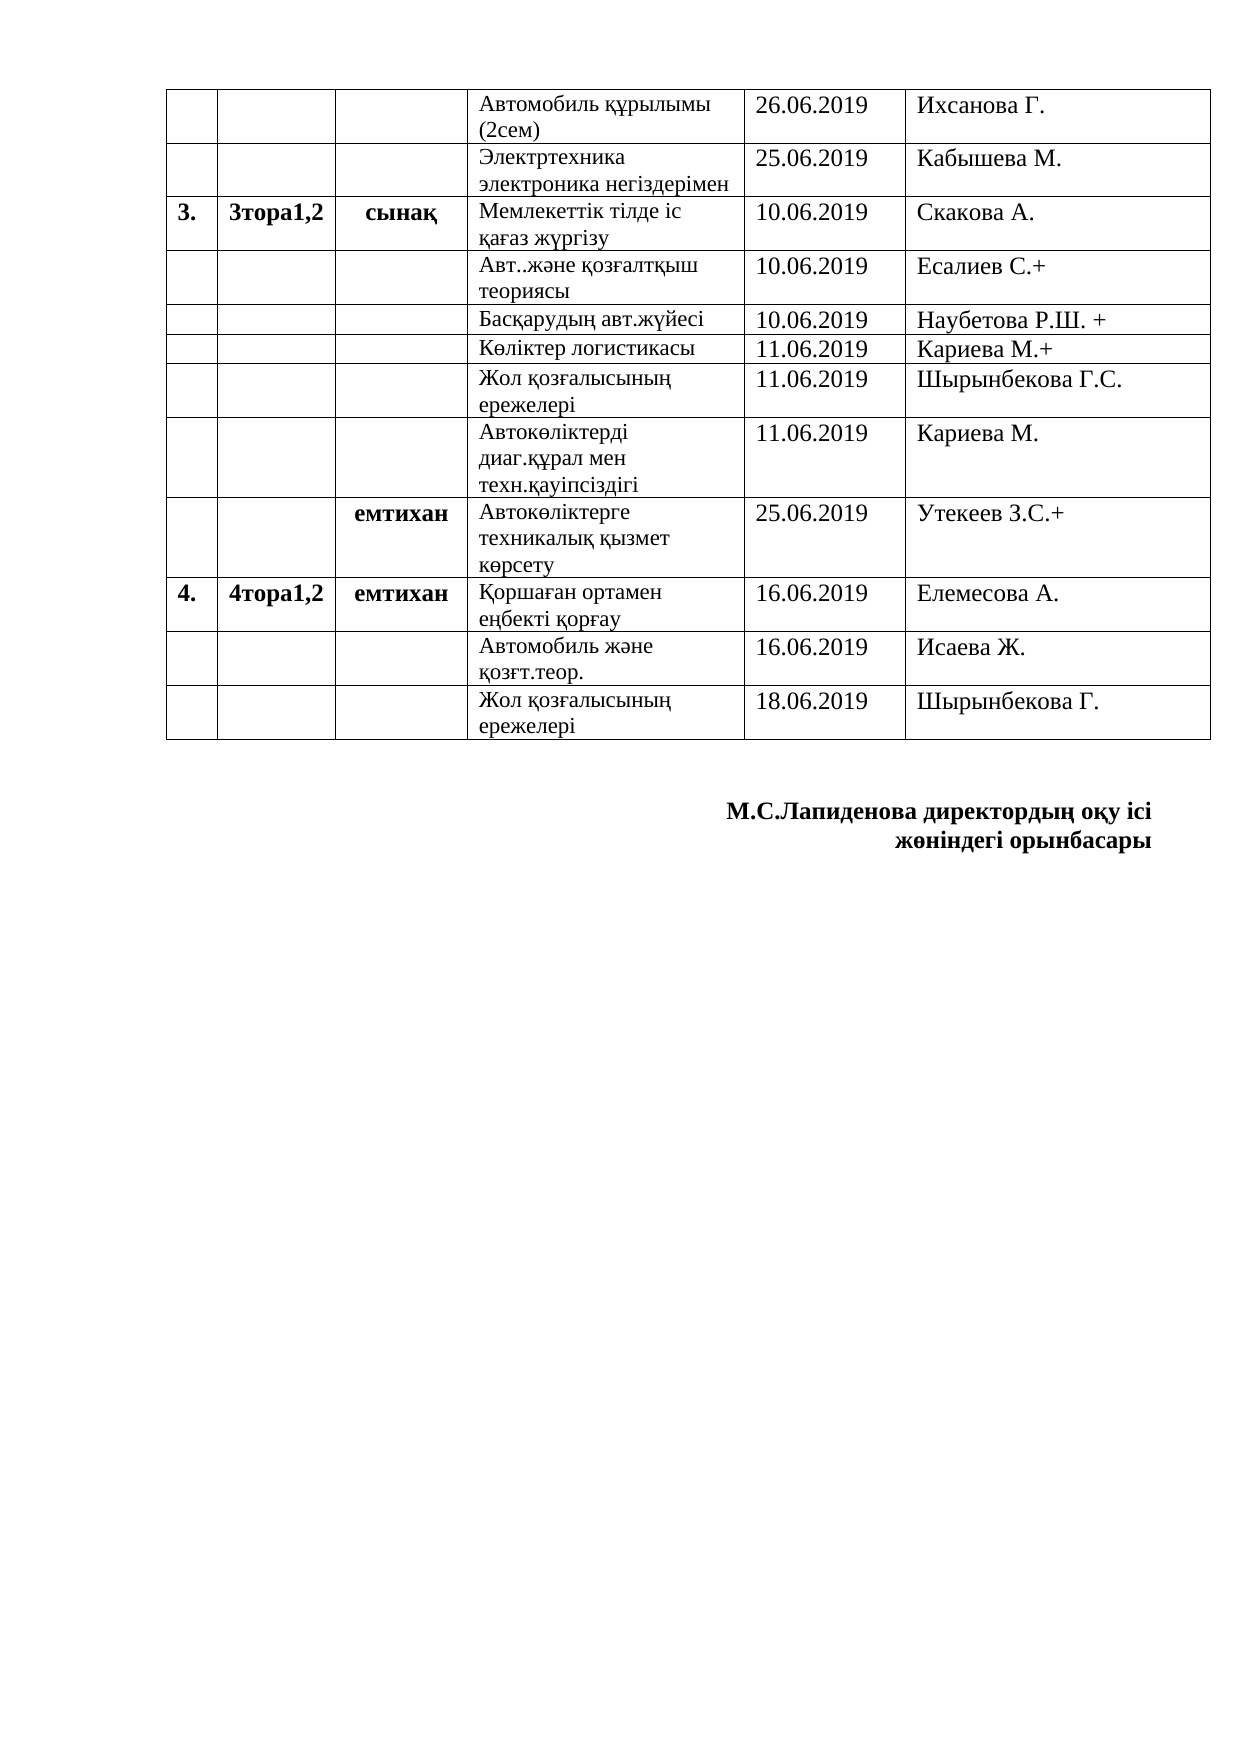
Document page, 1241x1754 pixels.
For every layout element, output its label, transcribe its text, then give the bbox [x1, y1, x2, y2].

table_cell [218, 364, 335, 417]
table_cell 25.06.2019 [745, 498, 905, 577]
table_cell [336, 305, 467, 333]
table_cell [336, 144, 467, 196]
table_cell Кариева М.+ [906, 335, 1210, 363]
table_cell [336, 632, 467, 685]
table_cell Есалиев С.+ [906, 251, 1210, 304]
table_cell емтихан [336, 498, 467, 577]
table_cell [167, 251, 217, 304]
table_cell Авт..және қозғалтқыш теориясы [468, 251, 744, 304]
table_cell [218, 305, 335, 333]
text М.С.Лапиденова директордың оқу ісі [177, 796, 1152, 825]
table_cell [167, 335, 217, 363]
table_cell [336, 90, 467, 142]
table_cell 3. [167, 197, 217, 250]
table_cell Автомобиль және қозғт.теор. [468, 632, 744, 685]
table_cell 11.06.2019 [745, 364, 905, 417]
table_cell Басқарудың авт.жүйесі [468, 305, 744, 333]
table_cell [167, 498, 217, 577]
table_cell 3тора1,2 [218, 197, 335, 250]
table_cell Электртехника электроника негіздерімен [468, 144, 744, 196]
table_cell [167, 364, 217, 417]
table_cell Көліктер логистикасы [468, 335, 744, 363]
table_cell Елемесова А. [906, 578, 1210, 631]
table_cell Ихсанова Г. [906, 90, 1210, 142]
table_cell [218, 251, 335, 304]
table_cell Кариева М. [906, 418, 1210, 497]
table_cell [218, 418, 335, 497]
table_cell [218, 144, 335, 196]
table_cell [336, 418, 467, 497]
table_cell [167, 632, 217, 685]
table_cell [218, 686, 335, 738]
table_cell [336, 335, 467, 363]
table_cell Жол қозғалысының ережелері [468, 364, 744, 417]
table_cell [336, 251, 467, 304]
table_cell [218, 335, 335, 363]
table_cell [167, 305, 217, 333]
table_cell Наубетова Р.Ш. + [906, 305, 1210, 333]
table_cell Скакова А. [906, 197, 1210, 250]
table_cell [167, 418, 217, 497]
table_cell 4тора1,2 [218, 578, 335, 631]
table_cell 25.06.2019 [745, 144, 905, 196]
table_cell [218, 632, 335, 685]
table_cell [167, 144, 217, 196]
table_cell 11.06.2019 [745, 335, 905, 363]
table_cell Жол қозғалысының ережелері [468, 686, 744, 738]
table_cell Қоршаған ортамен еңбекті қорғау [468, 578, 744, 631]
table_cell 10.06.2019 [745, 251, 905, 304]
table_cell [218, 90, 335, 142]
table_cell [218, 498, 335, 577]
table_cell 26.06.2019 [745, 90, 905, 142]
table_cell Автомобиль құрылымы (2сем) [468, 90, 744, 142]
table_cell 11.06.2019 [745, 418, 905, 497]
table_cell Шырынбекова Г. [906, 686, 1210, 738]
table_cell 10.06.2019 [745, 197, 905, 250]
table_cell Кабышева М. [906, 144, 1210, 196]
table_cell 16.06.2019 [745, 632, 905, 685]
table_cell Автокөліктерді диаг.құрал мен техн.қауіпсіздігі [468, 418, 744, 497]
table_cell Утекеев З.С.+ [906, 498, 1210, 577]
table_cell 18.06.2019 [745, 686, 905, 738]
text жөніндегі орынбасары [177, 825, 1152, 854]
table_cell емтихан [336, 578, 467, 631]
table_cell 10.06.2019 [745, 305, 905, 333]
table_cell [336, 364, 467, 417]
table_cell 16.06.2019 [745, 578, 905, 631]
table_cell Мемлекеттік тілде іс қағаз жүргізу [468, 197, 744, 250]
table_cell Исаева Ж. [906, 632, 1210, 685]
table_cell Шырынбекова Г.С. [906, 364, 1210, 417]
table_cell [167, 90, 217, 142]
table_cell Автокөліктерге техникалық қызмет көрсету [468, 498, 744, 577]
table_cell [336, 686, 467, 738]
table_cell сынақ [336, 197, 467, 250]
table_cell [167, 686, 217, 738]
table_cell 4. [167, 578, 217, 631]
